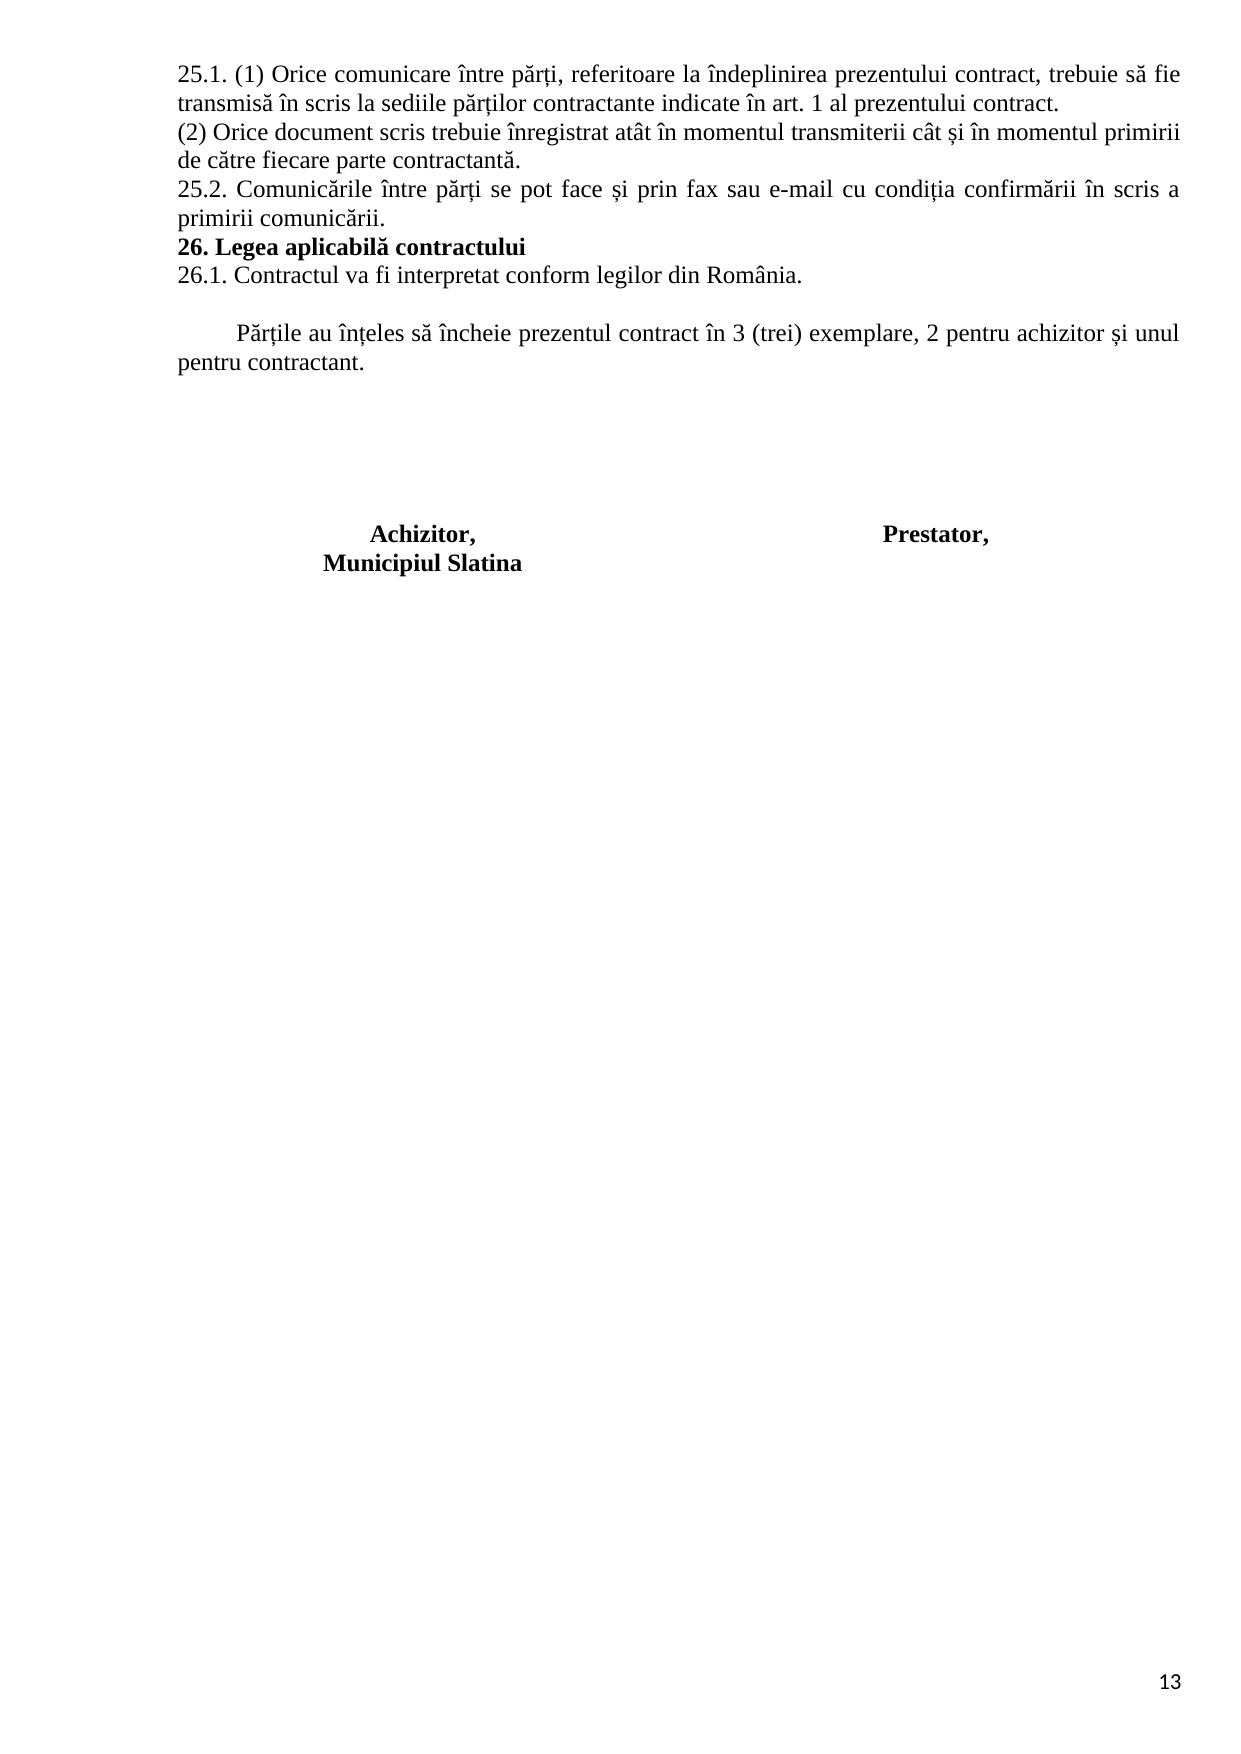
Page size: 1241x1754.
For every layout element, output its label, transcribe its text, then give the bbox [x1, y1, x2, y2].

table_header Prestator, [679, 519, 1192, 577]
text 25.2. Comunicările între părți se pot face și prin fax sau e-mail cu condiția confirmării în scris a primirii comunicării. [177, 174, 1181, 232]
table_header Achizitor, Municipiul Slatina [166, 519, 679, 577]
text 26.1. Contractul va fi interpretat conform legilor din România. [177, 260, 1181, 289]
text Părțile au înțeles să încheie prezentul contract în 3 (trei) exemplare, 2 pentru achizitor și unul pentru contractant. [177, 318, 1181, 375]
text 25.1. (1) Orice comunicare între părți, referitoare la îndeplinirea prezentului contract, trebuie să fie transmisă în scris la sediile părților contractante indicate în art. 1 al prezentului contract. [177, 59, 1181, 117]
text 26. Legea aplicabilă contractului [177, 232, 1181, 260]
text (2) Orice document scris trebuie înregistrat atât în momentul transmiterii cât și în momentul primirii de către fiecare parte contractantă. [177, 117, 1181, 174]
